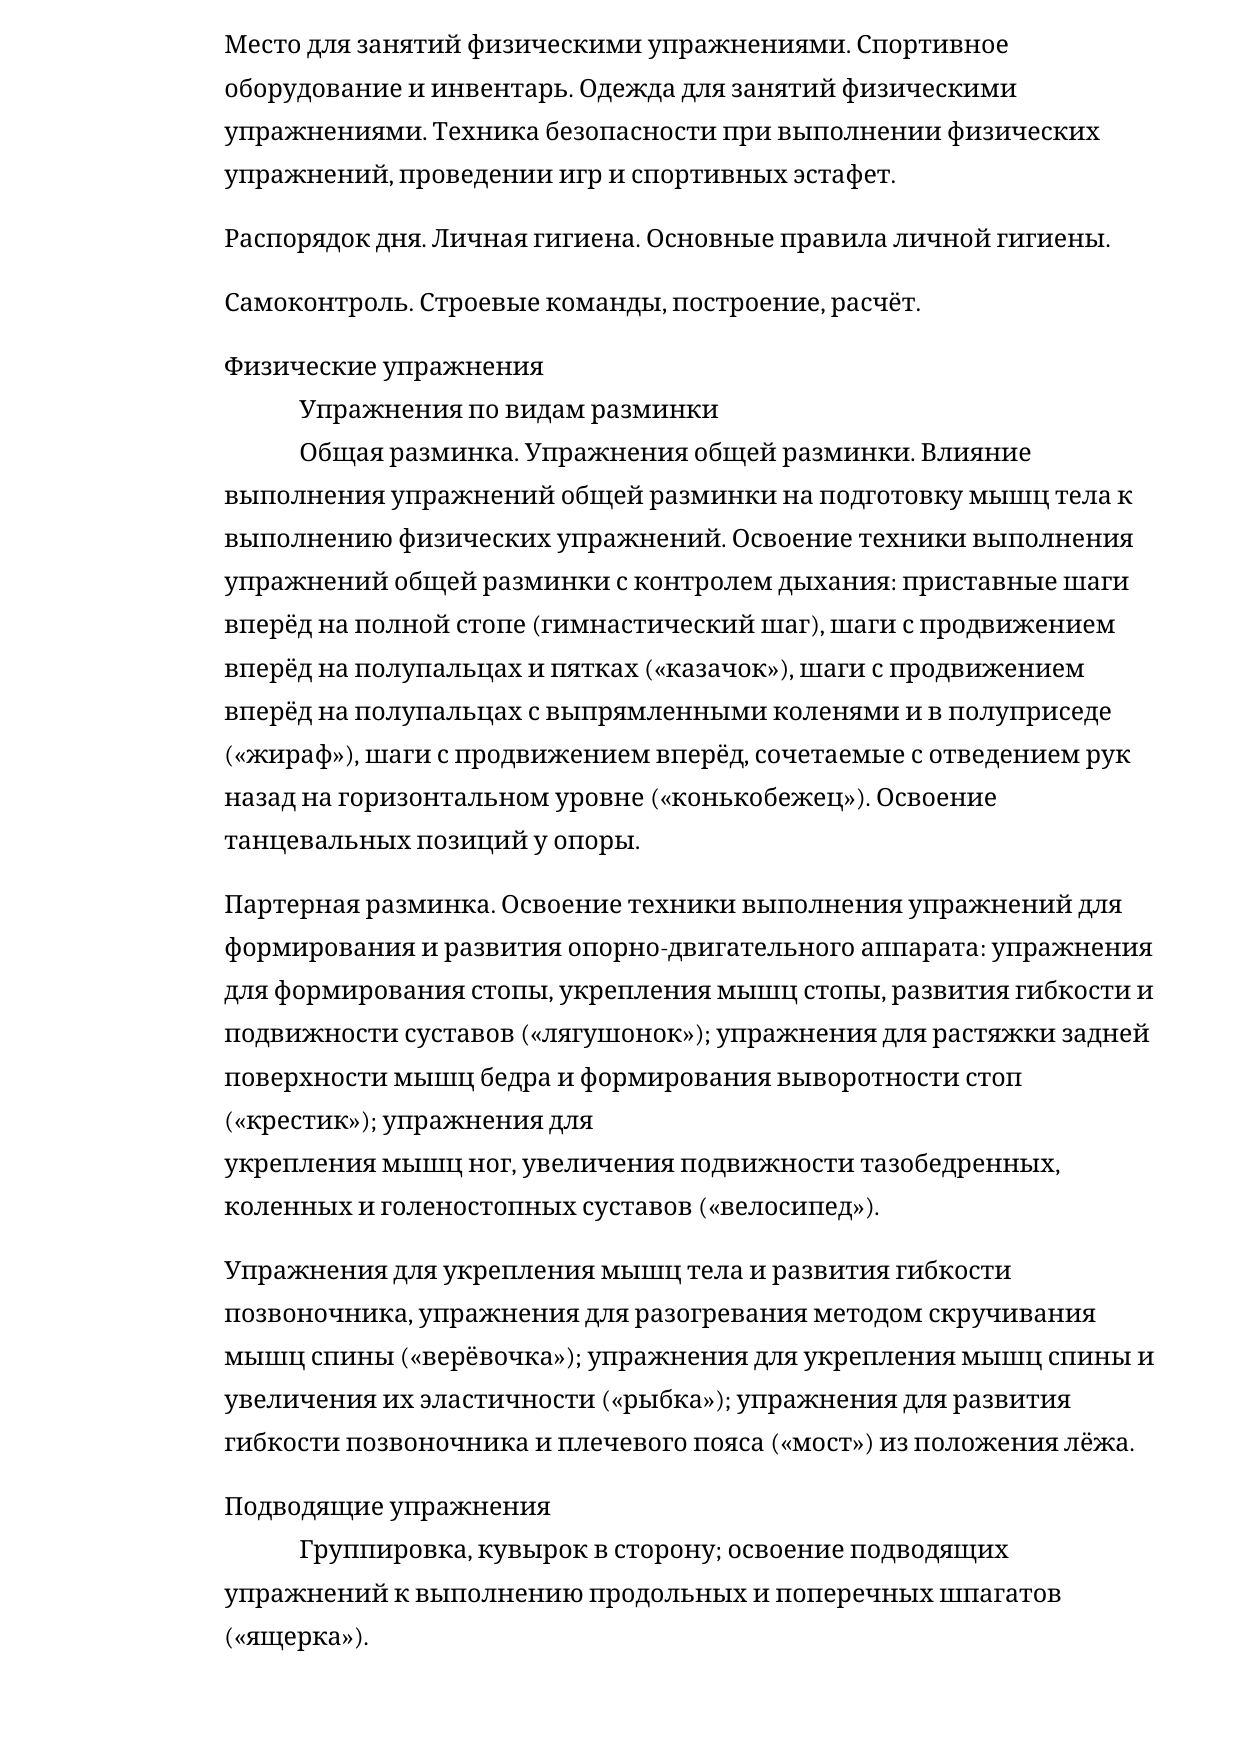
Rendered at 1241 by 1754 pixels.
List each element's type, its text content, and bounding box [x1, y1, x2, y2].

text Подводящие упражнения Группировка, кувырок в сторону; освоение подводящих упражнений к выполнению продольных и поперечных шпагатов («ящерка»). [224, 1493, 1171, 1651]
text Упражнения для укрепления мышц тела и развития гибкости позвоночника, упражнения для разогревания методом скручивания мышц спины («верёвочка»); упражнения для укрепления мышц спины и увеличения их эластичности («рыбка»); упражнения для развития гибкости позвоночника и плечевого пояса («мост») из положения лёжа. [224, 1257, 1171, 1458]
text Место для занятий физическими упражнениями. Спортивное оборудование и инвентарь. Одежда для занятий физическими упражнениями. Техника безопасности при выполнении физических упражнений, проведении игр и спортивных эстафет. [224, 31, 1171, 189]
text Самоконтроль. Строевые команды, построение, расчёт. [224, 289, 1171, 317]
text Распорядок дня. Личная гигиена. Основные правила личной гигиены. [224, 225, 1171, 253]
text Физические упражнения Упражнения по видам разминки Общая разминка. Упражнения общей разминки. Влияние выполнения упражнений общей разминки на подготовку мышц тела к выполнению физических упражнений. Освоение техники выполнения упражнений общей разминки с контролем дыхания: приставные шаги вперёд на полной стопе (гимнастический шаг), шаги с продвижением вперёд на полупальцах и пятках («казачок»), шаги с продвижением вперёд на полупальцах с выпрямленными коленями и в полуприседе («жираф»), шаги с продвижением вперёд, сочетаемые с отведением рук назад на горизонтальном уровне («конькобежец»). Освоение танцевальных позиций у опоры. [224, 353, 1171, 856]
text Партерная разминка. Освоение техники выполнения упражнений для формирования и развития опорно-двигательного аппарата: упражнения для формирования стопы, укрепления мышц стопы, развития гибкости и подвижности суставов («лягушонок»); упражнения для растяжки задней поверхности мышц бедра и формирования выворотности стоп («крестик»); упражнения для укрепления мышц ног, увеличения подвижности тазобедренных, коленных и голеностопных суставов («велосипед»). [224, 891, 1171, 1222]
